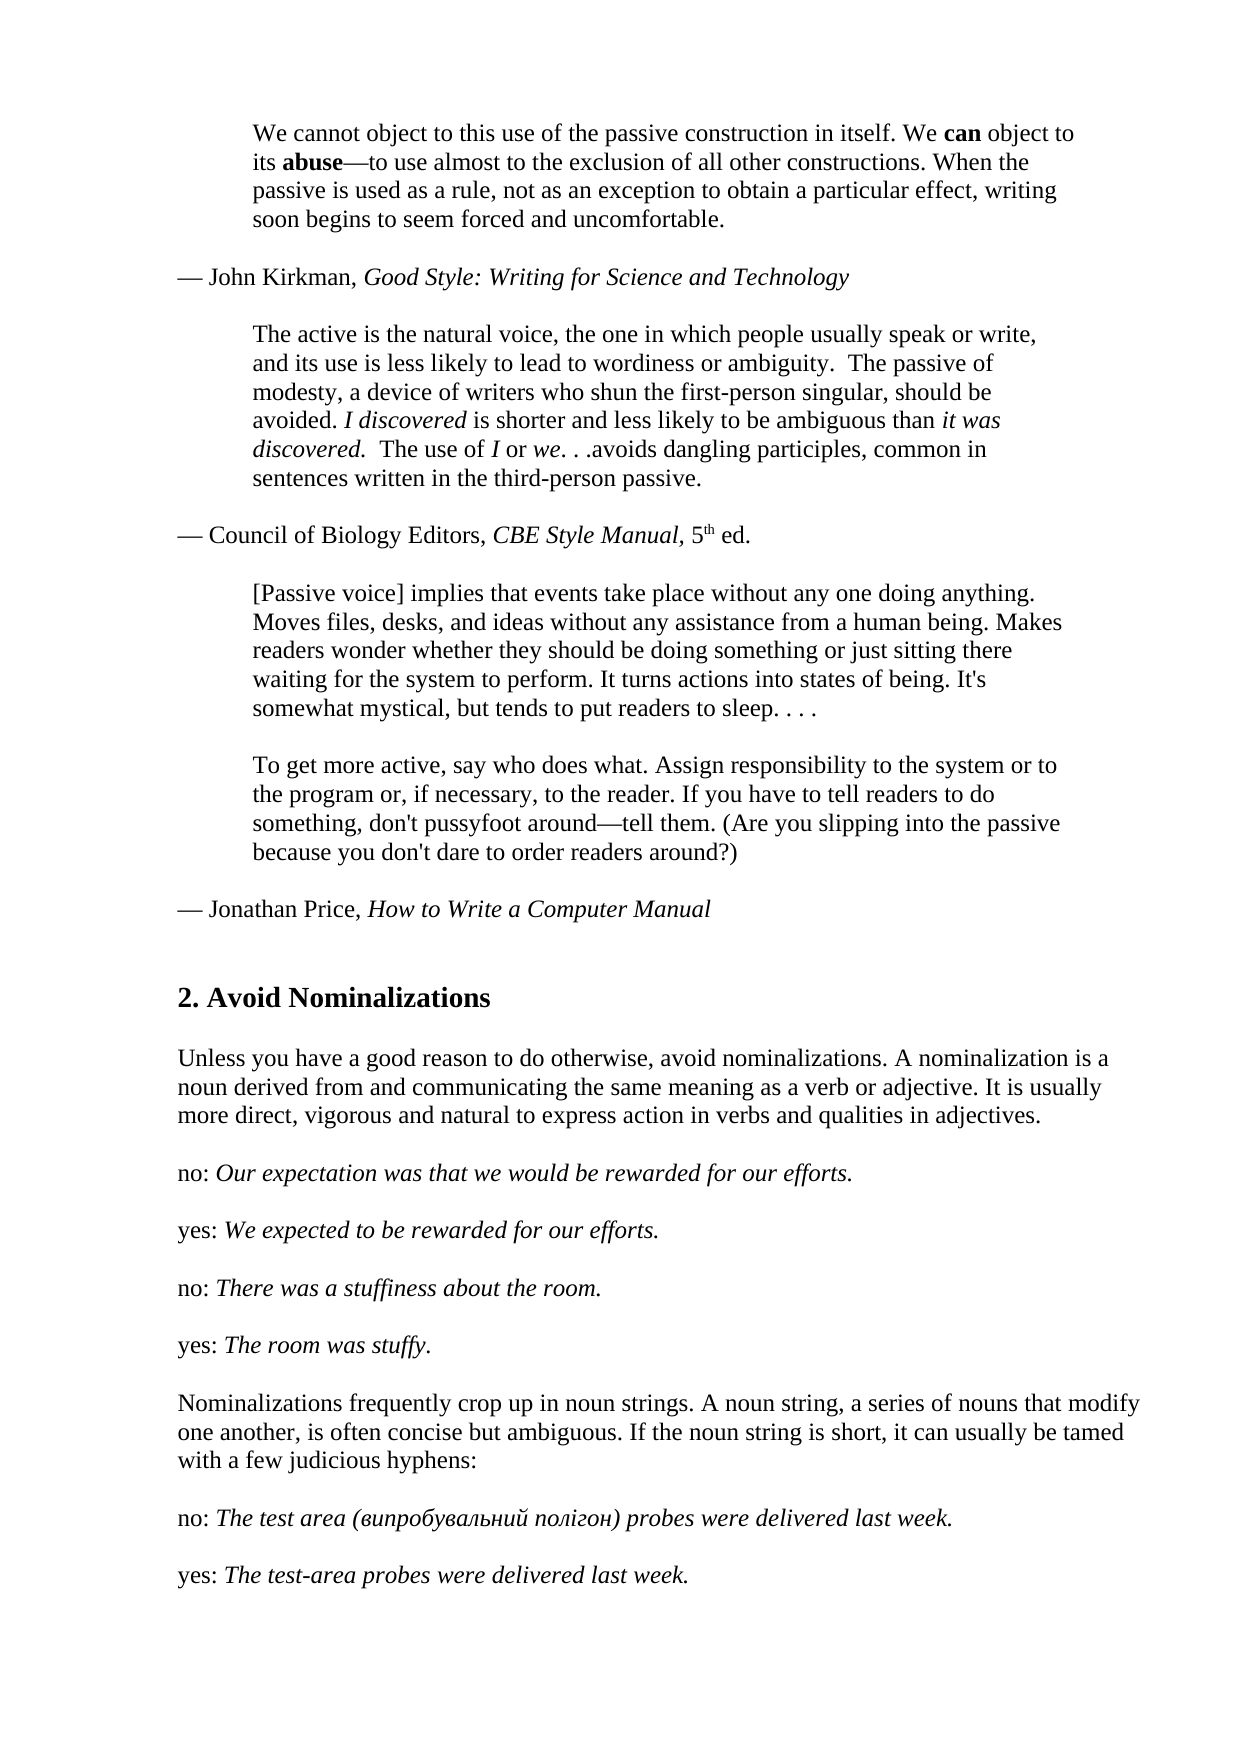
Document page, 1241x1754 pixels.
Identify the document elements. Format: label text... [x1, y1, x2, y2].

text 2. Avoid Nominalizations [177, 981, 1152, 1014]
text [Passive voice] implies that events take place without any one doing anything. Moves files, desks, and ideas without any assistance from a human being. Makes readers wonder whether they should be doing something or just sitting there waiting for the system to perform. It turns actions into states of being. It's somewhat mystical, but tends to put readers to sleep. . . . [252, 578, 1077, 722]
text Unless you have a good reason to do otherwise, avoid nominalizations. A nominalization is a noun derived from and communicating the same meaning as a verb or adjective. It is usually more direct, vigorous and natural to express action in verbs and qualities in adjectives. [177, 1043, 1152, 1129]
text yes: The test-area probes were delivered last week. [177, 1560, 1152, 1589]
text no: Our expectation was that we would be rewarded for our efforts. [177, 1158, 1152, 1187]
text no: The test area (випробувальний полігон) probes were delivered last week. [177, 1503, 1152, 1532]
text The active is the natural voice, the one in which people usually speak or write, and its use is less likely to lead to wordiness or ambiguity. The passive of modesty, a device of writers who shun the first-person singular, should be avoided. I discovered is shorter and less likely to be ambiguous than it was discovered. The use of I or we. . .avoids dangling participles, common in sentences written in the third-person passive. [252, 319, 1077, 492]
text — Jonathan Price, How to Write a Computer Manual [177, 894, 1152, 923]
text yes: The room was stuffy. [177, 1330, 1152, 1359]
text To get more active, say who does what. Assign responsibility to the system or to the program or, if necessary, to the reader. If you have to tell readers to do something, don't pussyfoot around—tell them. (Are you slipping into the passive because you don't dare to order readers around?) [252, 751, 1077, 866]
text no: There was a stuffiness about the room. [177, 1273, 1152, 1302]
text Nominalizations frequently crop up in noun strings. A noun string, a series of nouns that modify one another, is often concise but ambiguous. If the noun string is short, it can usually be tamed with a few judicious hyphens: [177, 1388, 1152, 1474]
text — Council of Biology Editors, CBE Style Manual, 5th ed. [177, 521, 1152, 549]
text — John Kirkman, Good Style: Writing for Science and Technology [177, 262, 1152, 291]
text We cannot object to this use of the passive construction in itself. We can object to its abuse—to use almost to the exclusion of all other constructions. When the passive is used as a rule, not as an exception to obtain a particular effect, writing soon begins to seem forced and uncomfortable. [252, 118, 1077, 233]
text yes: We expected to be rewarded for our efforts. [177, 1215, 1152, 1244]
